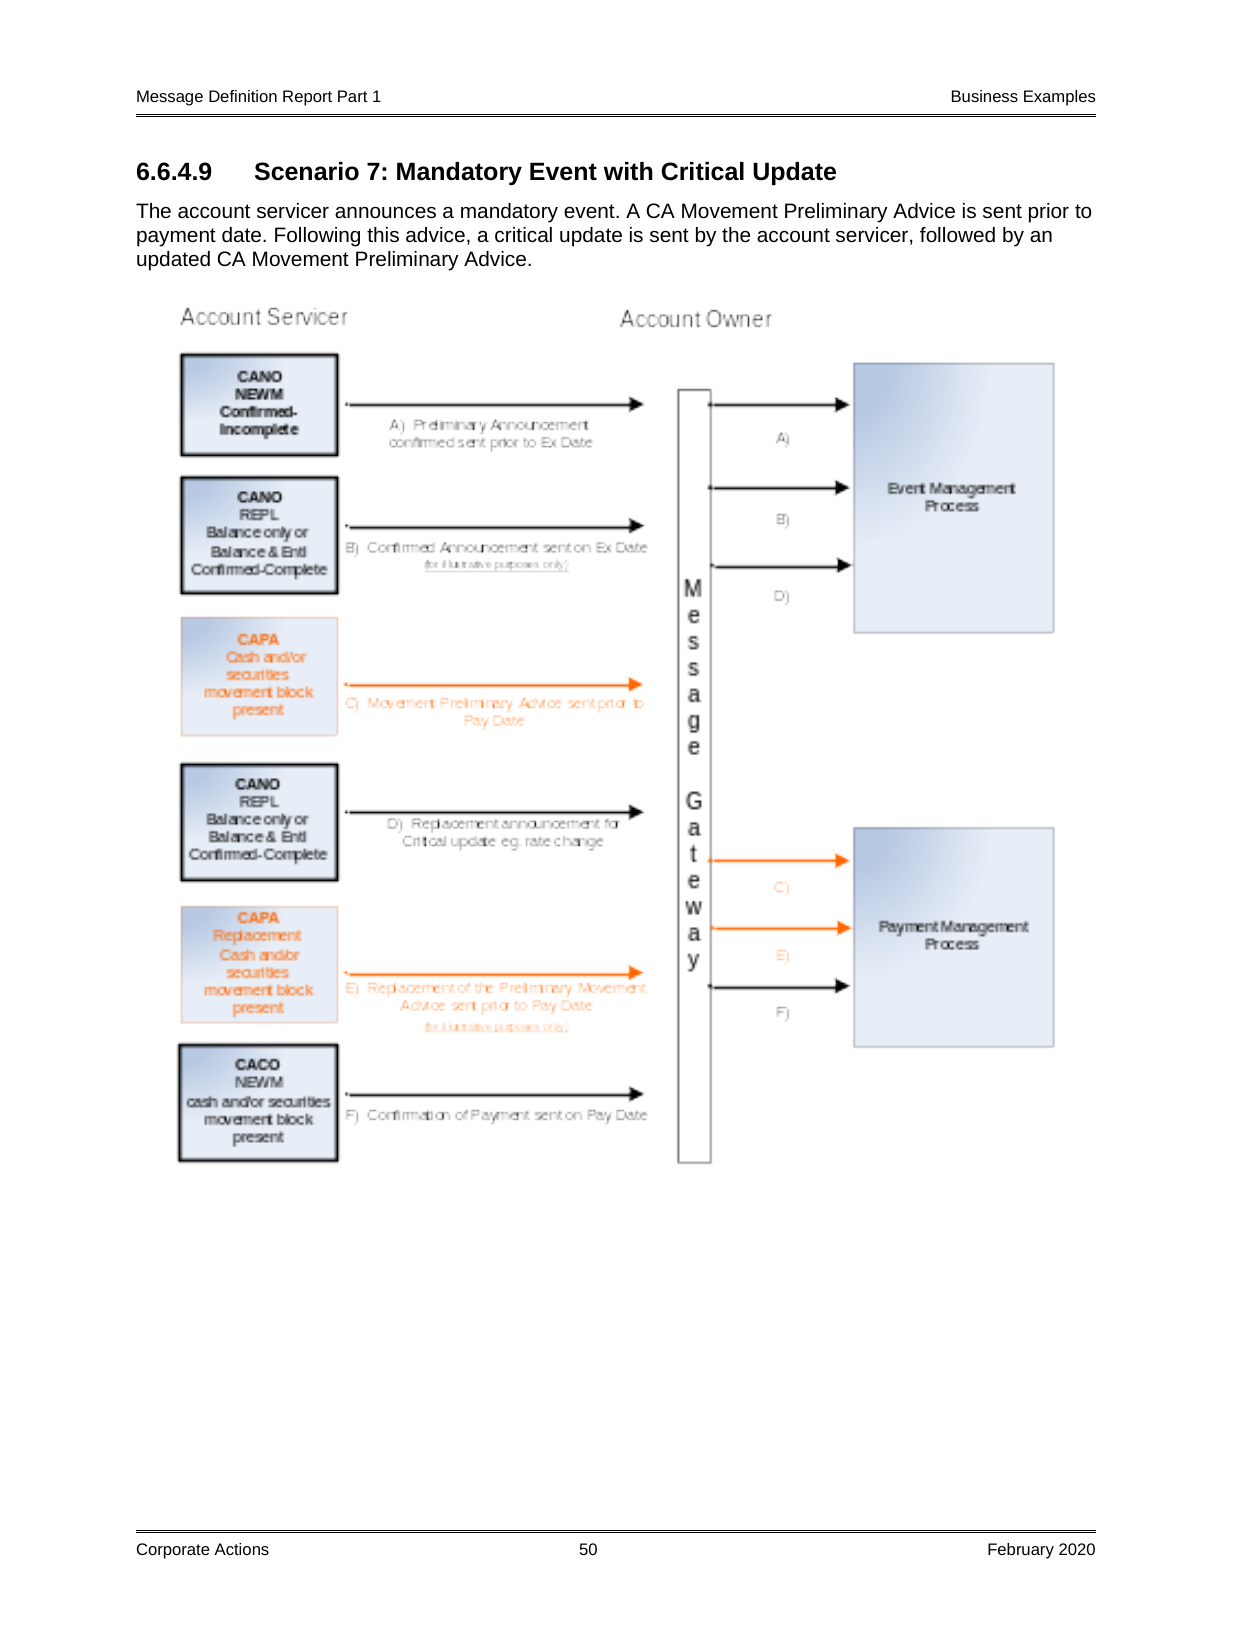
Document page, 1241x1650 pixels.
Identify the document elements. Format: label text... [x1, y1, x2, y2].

text The account servicer announces a mandatory event. A CA Movement Preliminary Advice is sent prior to payment date. Following this advice, a critical update is sent by the account servicer, followed by an updated CA Movement Preliminary Advice. [136, 198, 1104, 270]
subtitle Scenario 7: Mandatory Event with Critical Update [136, 157, 1104, 186]
